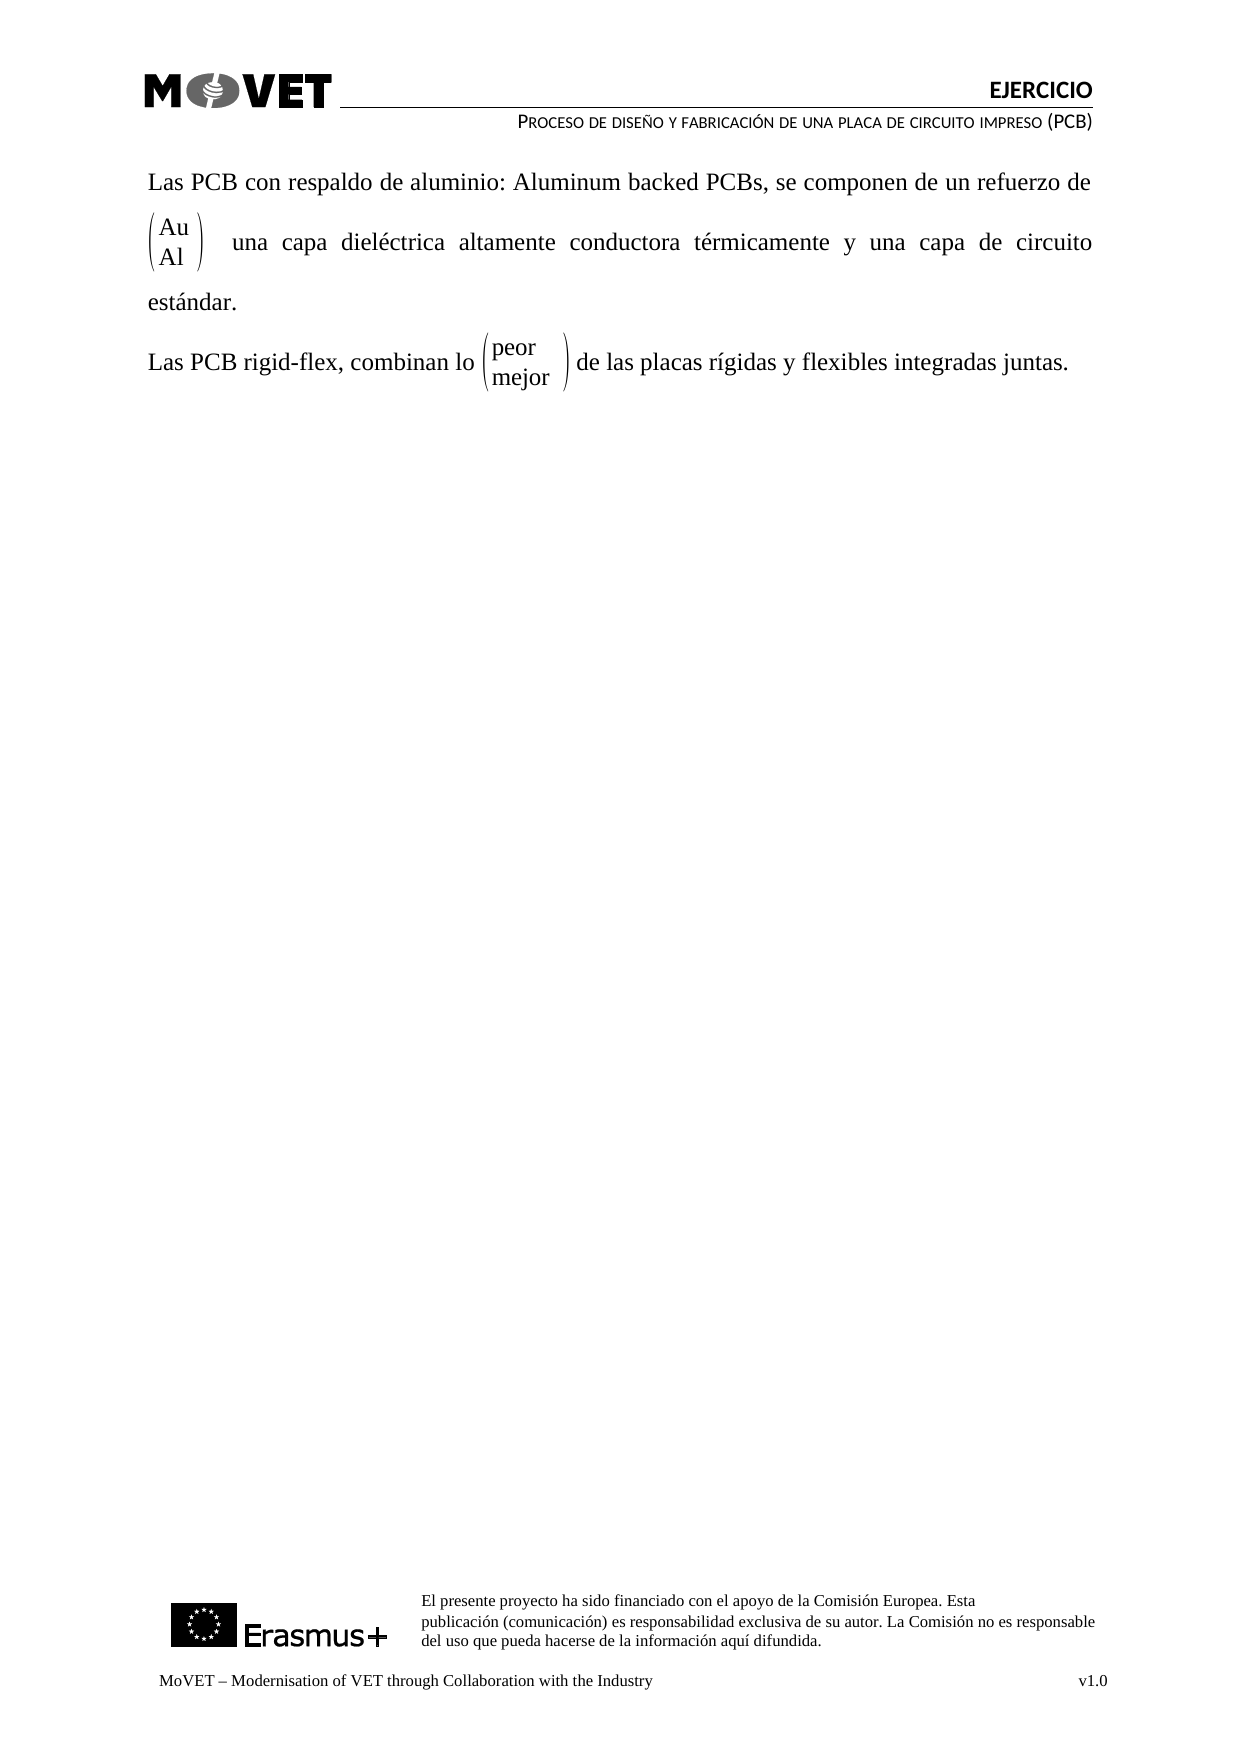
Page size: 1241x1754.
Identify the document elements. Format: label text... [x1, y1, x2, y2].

text Las PCB con respaldo de aluminio: Aluminum backed PCBs, se componen de un refuerzo de una capa dieléctrica altamente conductora térmicamente y una capa de circuito estándar. [148, 167, 1093, 316]
text Las PCB rigid-flex, combinan lo de las placas rígidas y flexibles integradas juntas. [148, 331, 1093, 393]
